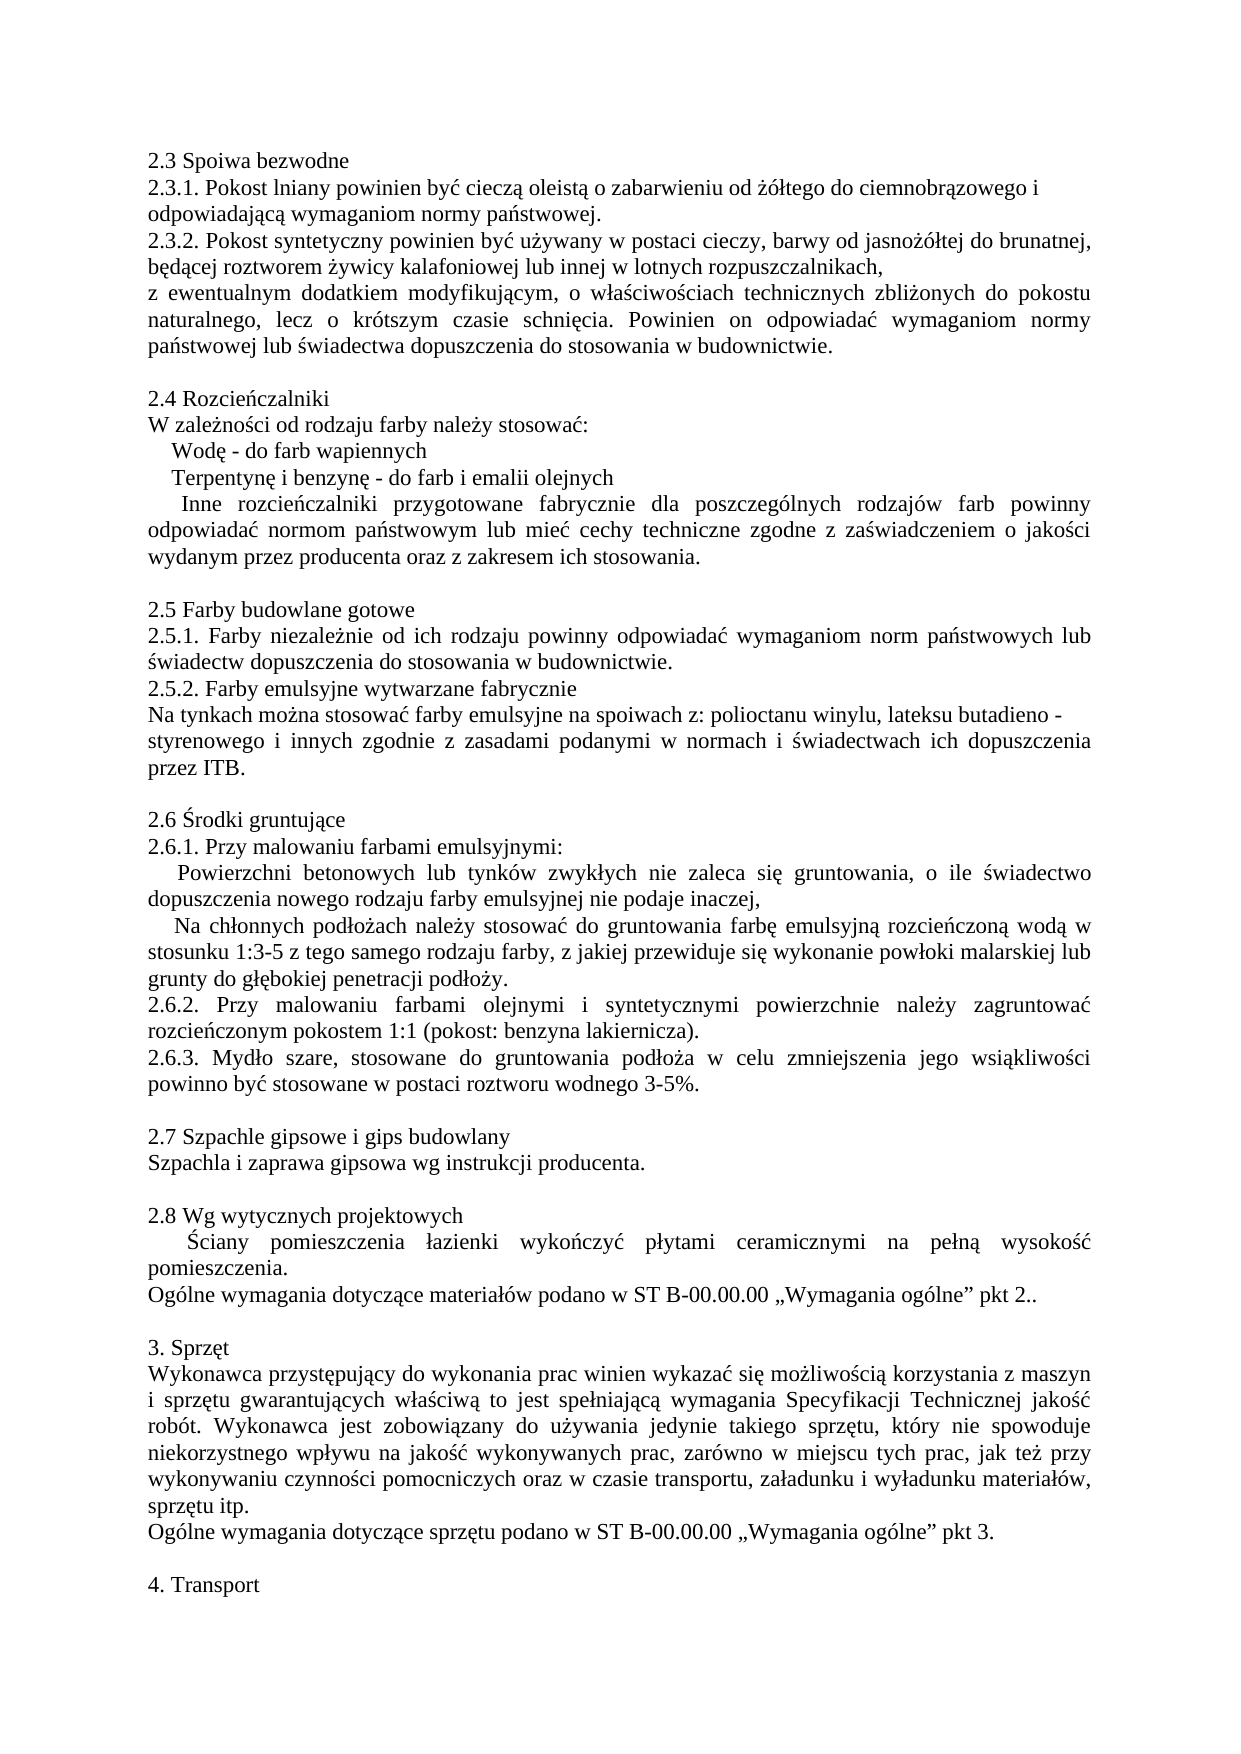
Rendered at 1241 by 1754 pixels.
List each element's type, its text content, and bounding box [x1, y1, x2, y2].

text  Na chłonnych podłożach należy stosować do gruntowania farbę emulsyjną rozcieńczoną wodą w stosunku 1:3-5 z tego samego rodzaju farby, z jakiej przewiduje się wykonanie powłoki malarskiej lub grunty do głębokiej penetracji podłoży. [148, 912, 1093, 991]
text 2.3.1. Pokost lniany powinien być cieczą oleistą o zabarwieniu od żółtego do ciemnobrązowego i [148, 174, 1093, 200]
text 2.7 Szpachle gipsowe i gips budowlany [148, 1123, 1093, 1149]
text 2.6.1. Przy malowaniu farbami emulsyjnymi: [148, 833, 1093, 859]
text 2.6.3. Mydło szare, stosowane do gruntowania podłoża w celu zmniejszenia jego wsiąkliwości powinno być stosowane w postaci roztworu wodnego 3-5%. [148, 1044, 1093, 1096]
text Ogólne wymagania dotyczące sprzętu podano w ST B-00.00.00 „Wymagania ogólne” pkt 3. [148, 1518, 1093, 1544]
text 2.5 Farby budowlane gotowe [148, 596, 1093, 622]
text W zależności od rodzaju farby należy stosować: [148, 411, 1093, 437]
text  Terpentynę i benzynę - do farb i emalii olejnych [148, 464, 1093, 490]
text 2.6.2. Przy malowaniu farbami olejnymi i syntetycznymi powierzchnie należy zagruntować rozcieńczonym pokostem 1:1 (pokost: benzyna lakiernicza). [148, 991, 1093, 1044]
text 2.3 Spoiwa bezwodne [148, 148, 1093, 174]
text Szpachla i zaprawa gipsowa wg instrukcji producenta. [148, 1149, 1093, 1175]
text 3. Sprzęt [148, 1333, 1093, 1360]
text 2.4 Rozcieńczalniki [148, 385, 1093, 411]
text 2.6 Środki gruntujące [148, 806, 1093, 833]
text styrenowego i innych zgodnie z zasadami podanymi w normach i świadectwach ich dopuszczenia przez ITB. [148, 727, 1093, 780]
text Na tynkach można stosować farby emulsyjne na spoiwach z: polioctanu winylu, lateksu butadieno - [148, 701, 1093, 727]
text  Ściany pomieszczenia łazienki wykończyć płytami ceramicznymi na pełną wysokość pomieszczenia. [148, 1228, 1093, 1281]
text  Inne rozcieńczalniki przygotowane fabrycznie dla poszczególnych rodzajów farb powinny odpowiadać normom państwowym lub mieć cechy techniczne zgodne z zaświadczeniem o jakości wydanym przez producenta oraz z zakresem ich stosowania. [148, 490, 1093, 569]
text odpowiadającą wymaganiom normy państwowej. [148, 200, 1093, 227]
text  Wodę - do farb wapiennych [148, 437, 1093, 464]
text 4. Transport [148, 1571, 1093, 1597]
text 2.3.2. Pokost syntetyczny powinien być używany w postaci cieczy, barwy od jasnożółtej do brunatnej, będącej roztworem żywicy kalafoniowej lub innej w lotnych rozpuszczalnikach, [148, 227, 1093, 279]
text Wykonawca przystępujący do wykonania prac winien wykazać się możliwością korzystania z maszyn i sprzętu gwarantujących właściwą to jest spełniającą wymagania Specyfikacji Technicznej jakość robót. Wykonawca jest zobowiązany do używania jedynie takiego sprzętu, który nie spowoduje niekorzystnego wpływu na jakość wykonywanych prac, zarówno w miejscu tych prac, jak też przy wykonywaniu czynności pomocniczych oraz w czasie transportu, załadunku i wyładunku materiałów, sprzętu itp. [148, 1360, 1093, 1518]
text 2.5.1. Farby niezależnie od ich rodzaju powinny odpowiadać wymaganiom norm państwowych lub świadectw dopuszczenia do stosowania w budownictwie. [148, 622, 1093, 675]
text 2.5.2. Farby emulsyjne wytwarzane fabrycznie [148, 675, 1093, 701]
text z ewentualnym dodatkiem modyfikującym, o właściwościach technicznych zbliżonych do pokostu naturalnego, lecz o krótszym czasie schnięcia. Powinien on odpowiadać wymaganiom normy państwowej lub świadectwa dopuszczenia do stosowania w budownictwie. [148, 279, 1093, 358]
text 2.8 Wg wytycznych projektowych [148, 1202, 1093, 1228]
text Ogólne wymagania dotyczące materiałów podano w ST B-00.00.00 „Wymagania ogólne” pkt 2.. [148, 1281, 1093, 1307]
text  Powierzchni betonowych lub tynków zwykłych nie zaleca się gruntowania, o ile świadectwo dopuszczenia nowego rodzaju farby emulsyjnej nie podaje inaczej, [148, 859, 1093, 912]
